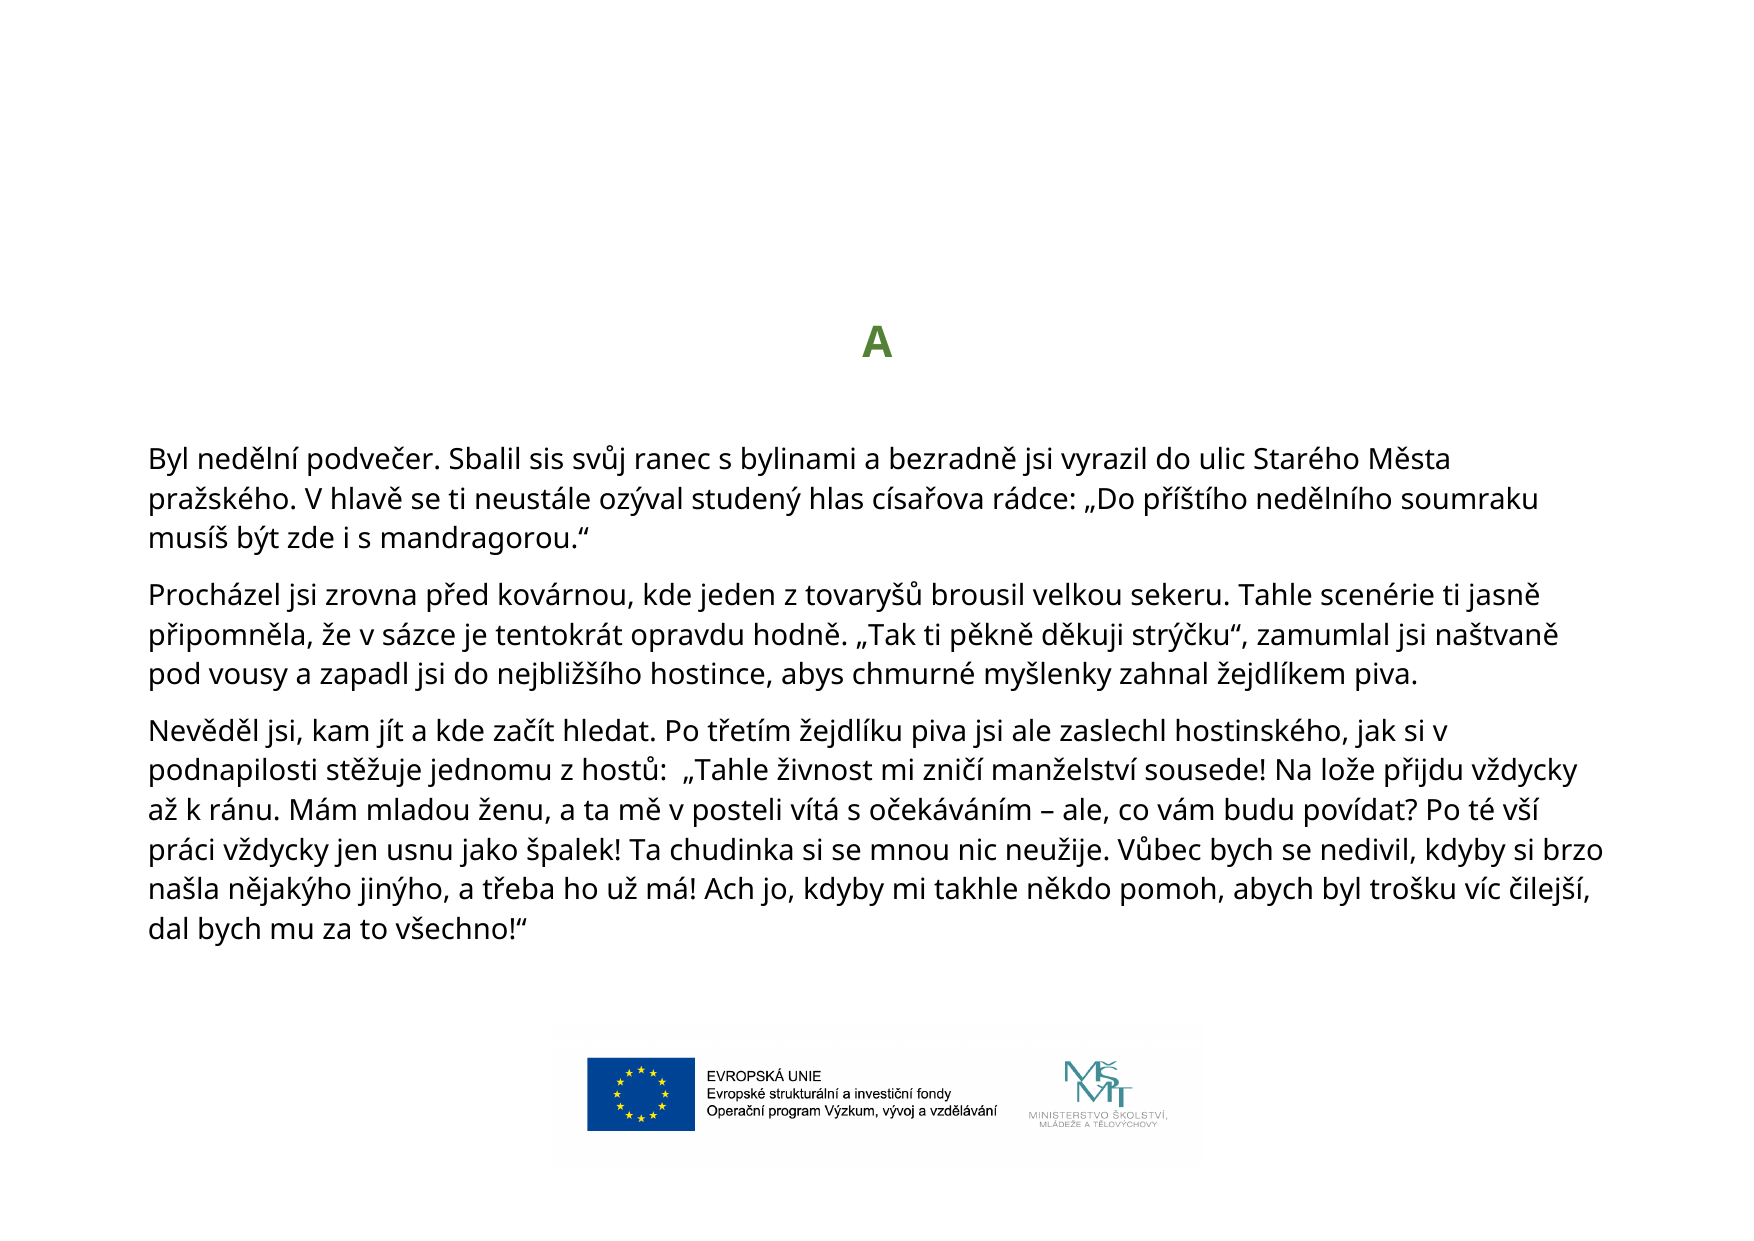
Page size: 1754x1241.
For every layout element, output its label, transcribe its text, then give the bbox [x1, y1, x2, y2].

text Nevěděl jsi, kam jít a kde začít hledat. Po třetím žejdlíku piva jsi ale zaslechl hostinského, jak si v podnapilosti stěžuje jednomu z hostů: „Tahle živnost mi zničí manželství sousede! Na lože přijdu vždycky až k ránu. Mám mladou ženu, a ta mě v posteli vítá s očekáváním – ale, co vám budu povídat? Po té vší práci vždycky jen usnu jako špalek! Ta chudinka si se mnou nic neužije. Vůbec bych se nedivil, kdyby si brzo našla nějakýho jinýho, a třeba ho už má! Ach jo, kdyby mi takhle někdo pomoh, abych byl trošku víc čilejší, dal bych mu za to všechno!“ [148, 710, 1606, 948]
text Byl nedělní podvečer. Sbalil sis svůj ranec s bylinami a bezradně jsi vyrazil do ulic Starého Města pražského. V hlavě se ti neustále ozýval studený hlas císařova rádce: „Do příštího nedělního soumraku musíš být zde i s mandragorou.“ [148, 438, 1606, 557]
text Procházel jsi zrovna před kovárnou, kde jeden z tovaryšů brousil velkou sekeru. Tahle scenérie ti jasně připomněla, že v sázce je tentokrát opravdu hodně. „Tak ti pěkně děkuji strýčku“, zamumlal jsi naštvaně pod vousy a zapadl jsi do nejbližšího hostince, abys chmurné myšlenky zahnal žejdlíkem piva. [148, 574, 1606, 693]
text A [148, 311, 1606, 413]
picture [551, 1021, 1203, 1167]
